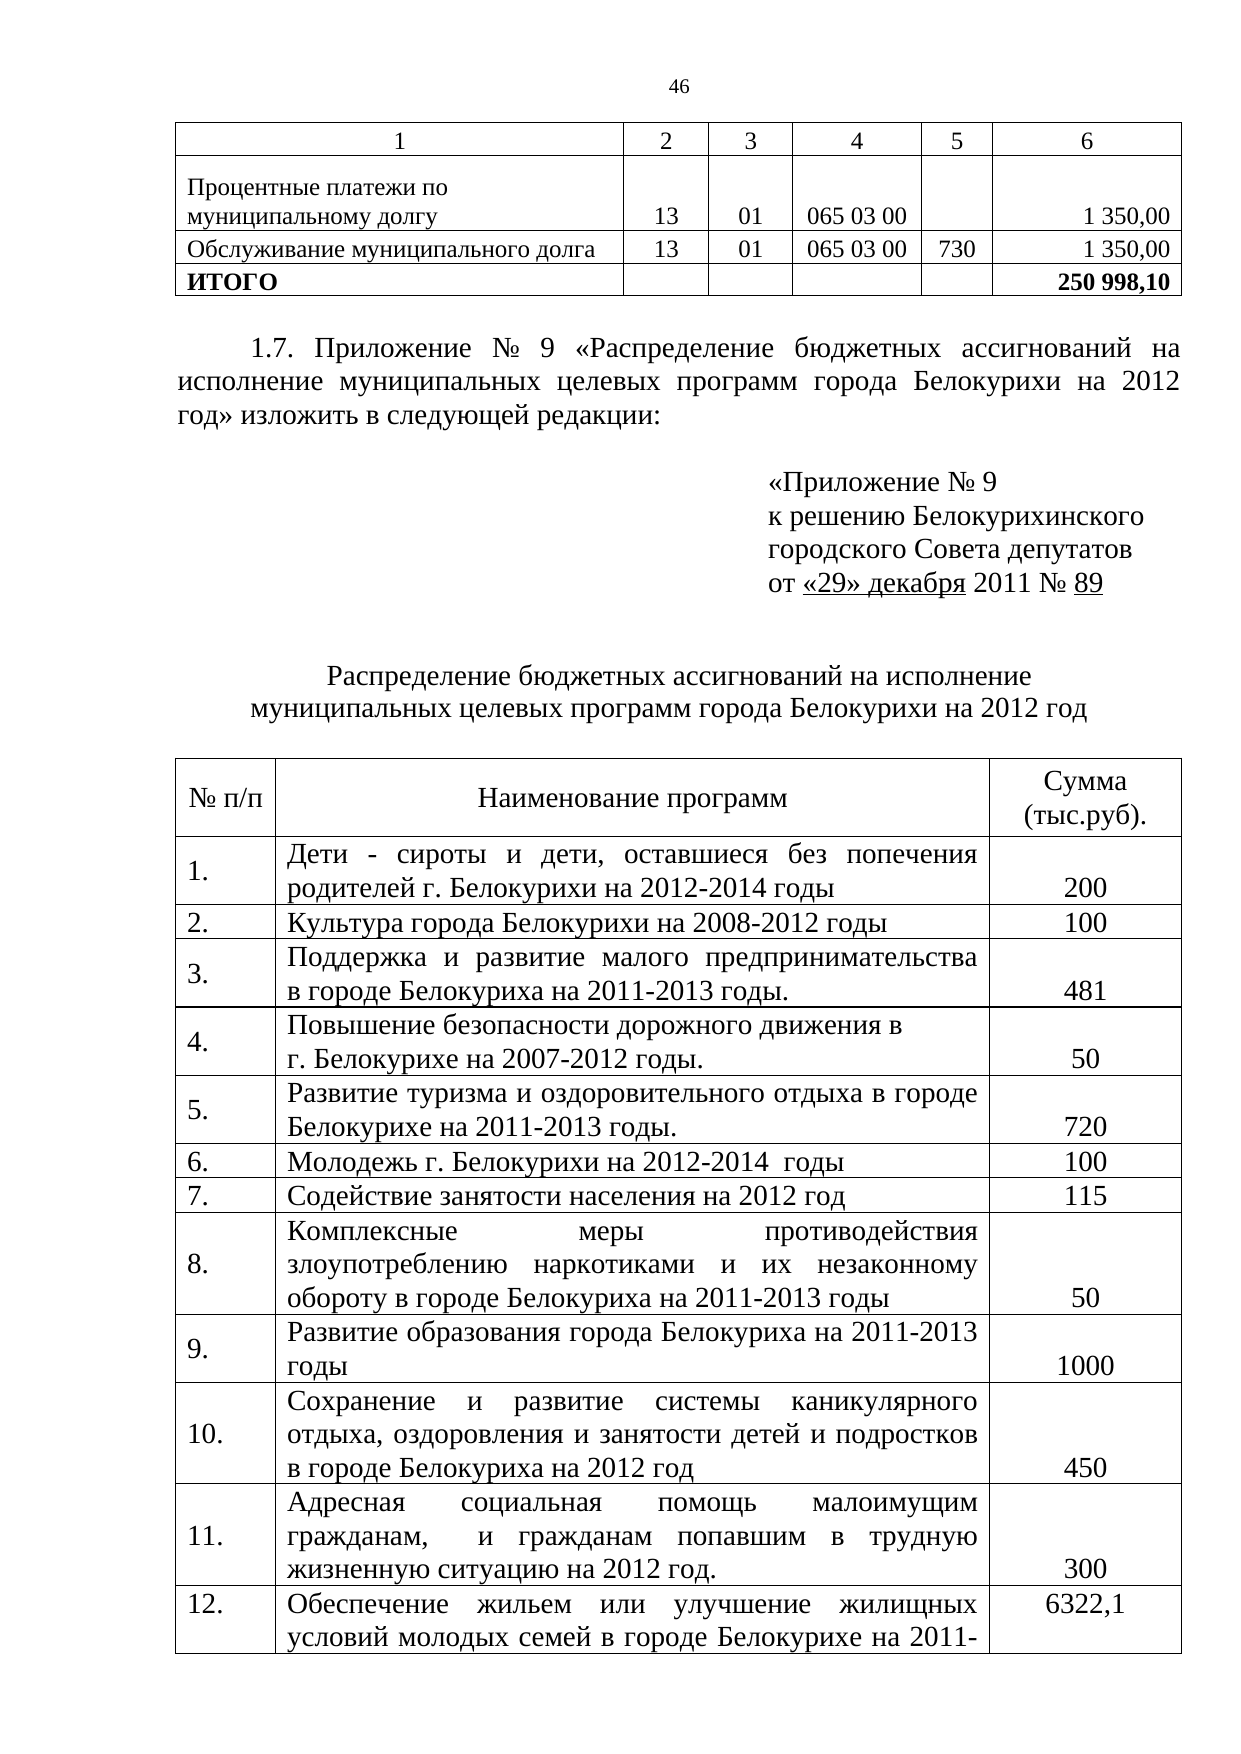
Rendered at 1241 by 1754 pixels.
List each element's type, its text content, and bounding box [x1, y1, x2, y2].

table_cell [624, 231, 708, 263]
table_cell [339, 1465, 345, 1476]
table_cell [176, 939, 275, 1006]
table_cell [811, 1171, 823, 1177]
text городского Совета депутатов [768, 531, 1181, 565]
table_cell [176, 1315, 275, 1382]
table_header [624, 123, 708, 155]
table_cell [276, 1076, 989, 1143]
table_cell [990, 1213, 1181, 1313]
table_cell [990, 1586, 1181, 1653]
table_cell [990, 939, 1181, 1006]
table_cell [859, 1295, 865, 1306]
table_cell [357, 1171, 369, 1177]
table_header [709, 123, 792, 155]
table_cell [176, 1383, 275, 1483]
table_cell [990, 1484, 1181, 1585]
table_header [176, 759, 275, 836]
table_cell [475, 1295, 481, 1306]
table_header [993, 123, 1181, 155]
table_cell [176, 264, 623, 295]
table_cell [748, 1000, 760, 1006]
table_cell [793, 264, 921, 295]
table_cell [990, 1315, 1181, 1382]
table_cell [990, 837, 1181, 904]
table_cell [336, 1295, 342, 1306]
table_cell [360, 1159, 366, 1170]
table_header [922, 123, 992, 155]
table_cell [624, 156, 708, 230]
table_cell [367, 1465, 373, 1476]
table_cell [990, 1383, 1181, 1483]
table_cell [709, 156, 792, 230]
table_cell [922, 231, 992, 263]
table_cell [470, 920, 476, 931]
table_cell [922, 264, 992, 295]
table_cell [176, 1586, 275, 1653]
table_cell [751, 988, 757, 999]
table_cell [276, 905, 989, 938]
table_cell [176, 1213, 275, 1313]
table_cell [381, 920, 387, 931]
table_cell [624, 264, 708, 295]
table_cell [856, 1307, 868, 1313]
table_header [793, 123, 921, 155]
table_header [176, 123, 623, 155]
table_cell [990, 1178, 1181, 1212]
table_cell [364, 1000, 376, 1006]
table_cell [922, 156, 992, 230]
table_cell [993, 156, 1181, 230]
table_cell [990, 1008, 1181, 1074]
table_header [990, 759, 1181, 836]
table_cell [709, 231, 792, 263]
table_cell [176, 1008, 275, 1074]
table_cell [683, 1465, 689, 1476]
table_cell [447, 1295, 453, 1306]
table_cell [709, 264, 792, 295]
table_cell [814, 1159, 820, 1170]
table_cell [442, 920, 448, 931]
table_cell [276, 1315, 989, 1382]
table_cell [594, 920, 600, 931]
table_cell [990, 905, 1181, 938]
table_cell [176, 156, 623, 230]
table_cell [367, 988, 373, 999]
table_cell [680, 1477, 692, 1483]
text муниципальных целевых программ города Белокурихи на 2012 год [177, 690, 1181, 724]
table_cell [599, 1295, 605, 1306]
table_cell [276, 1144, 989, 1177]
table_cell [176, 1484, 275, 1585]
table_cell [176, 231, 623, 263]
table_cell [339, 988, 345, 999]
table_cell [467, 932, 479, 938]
text Распределение бюджетных ассигнований на исполнение [177, 665, 1181, 690]
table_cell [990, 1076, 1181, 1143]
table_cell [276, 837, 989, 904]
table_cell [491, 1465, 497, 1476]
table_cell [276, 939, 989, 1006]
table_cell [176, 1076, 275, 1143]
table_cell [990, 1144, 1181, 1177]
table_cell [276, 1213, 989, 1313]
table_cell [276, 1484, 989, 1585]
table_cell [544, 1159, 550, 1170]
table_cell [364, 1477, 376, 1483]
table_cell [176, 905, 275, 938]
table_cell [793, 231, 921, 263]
text от «29» декабря 2011 № 89 [768, 565, 1181, 598]
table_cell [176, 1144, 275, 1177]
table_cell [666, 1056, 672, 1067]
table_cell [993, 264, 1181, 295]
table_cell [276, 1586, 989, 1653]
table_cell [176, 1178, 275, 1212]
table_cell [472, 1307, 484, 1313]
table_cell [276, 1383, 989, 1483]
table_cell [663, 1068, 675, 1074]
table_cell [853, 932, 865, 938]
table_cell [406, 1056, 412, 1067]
text 1.7. Приложение № 9 «Распределение бюджетных ассигнований на исполнение муниципальных целевых программ города Белокурихи на 2012 год» изложить в следующей редакции: [177, 330, 1181, 431]
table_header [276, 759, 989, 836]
text «Приложение № 9 [768, 464, 1181, 498]
text к решению Белокурихинского [768, 498, 1181, 531]
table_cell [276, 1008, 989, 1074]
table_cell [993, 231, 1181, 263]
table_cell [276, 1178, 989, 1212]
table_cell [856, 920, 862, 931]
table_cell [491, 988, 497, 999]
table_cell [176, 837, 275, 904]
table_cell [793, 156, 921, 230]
